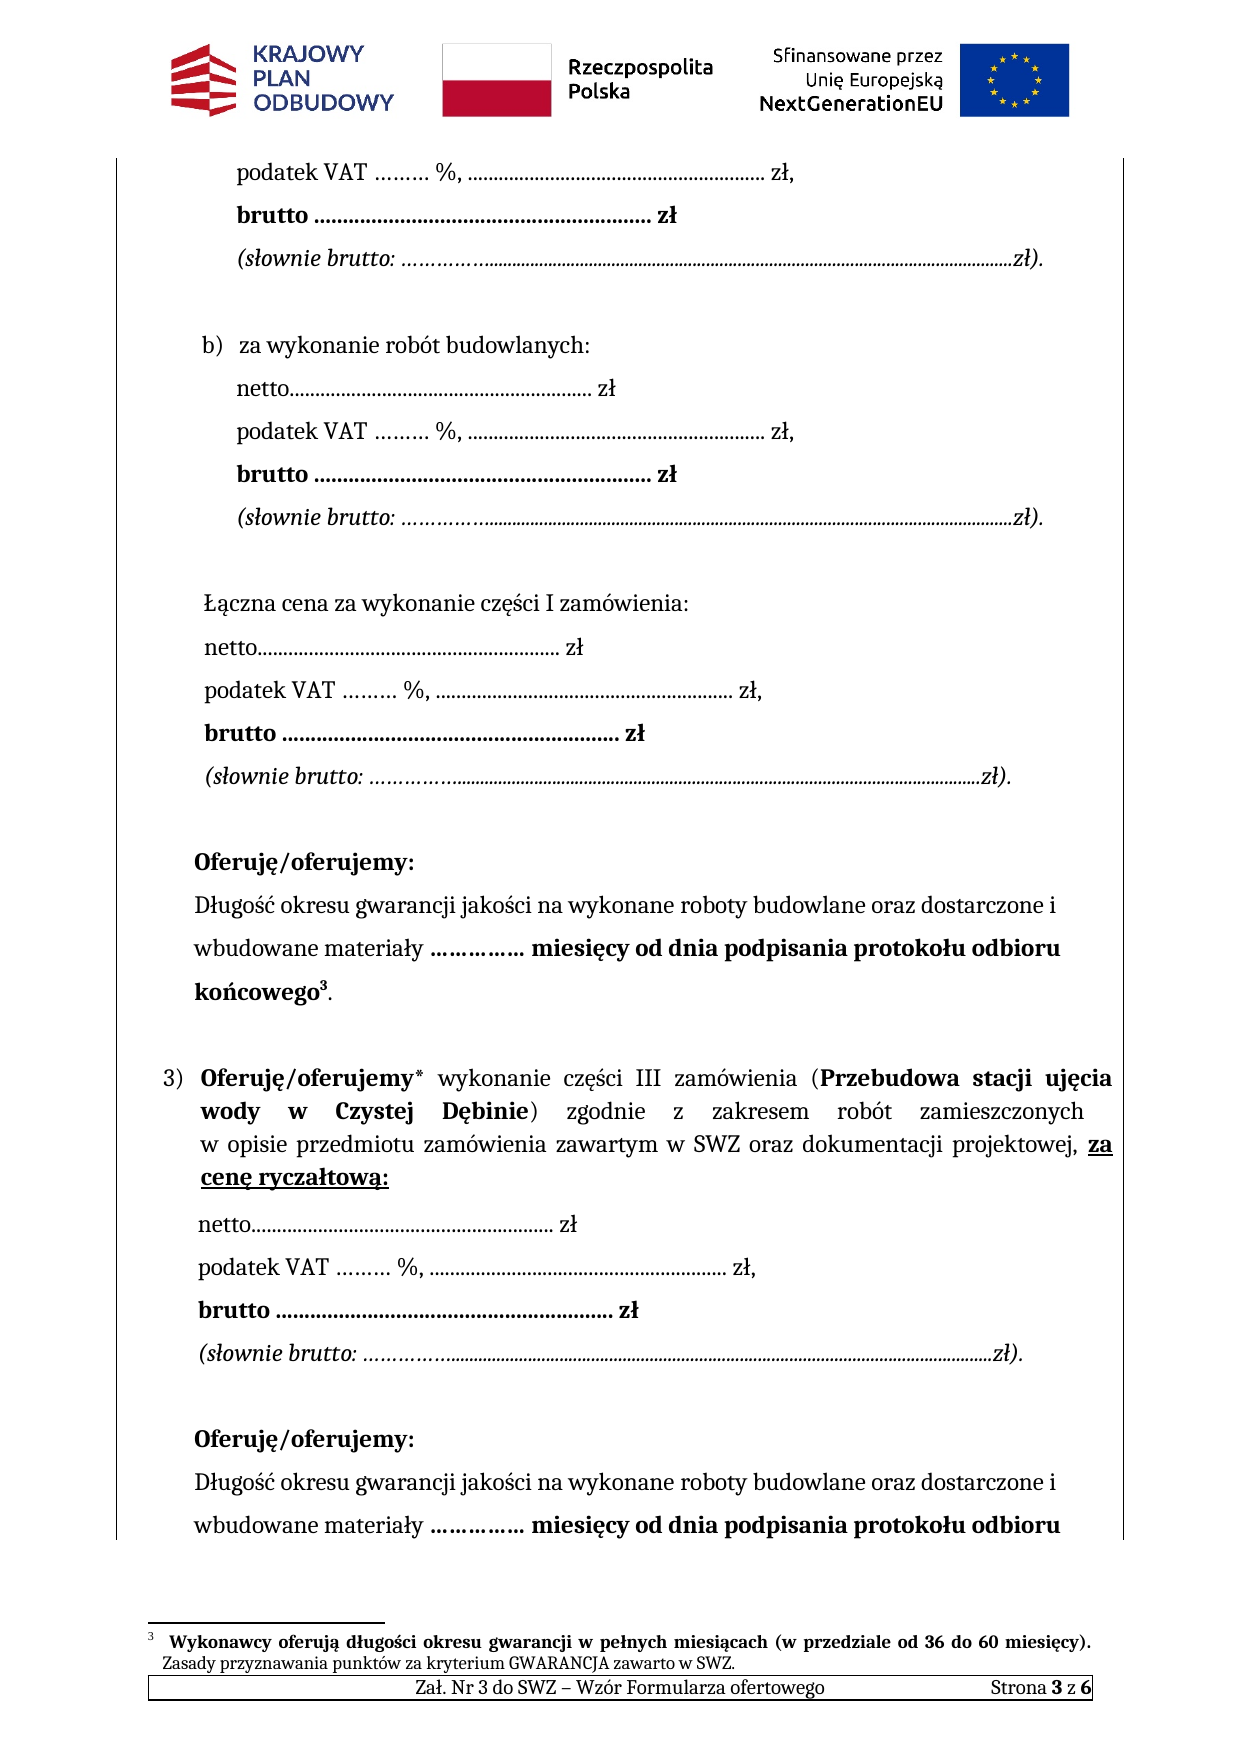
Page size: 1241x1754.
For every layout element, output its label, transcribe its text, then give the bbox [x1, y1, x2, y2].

picture [147, 19, 1093, 141]
